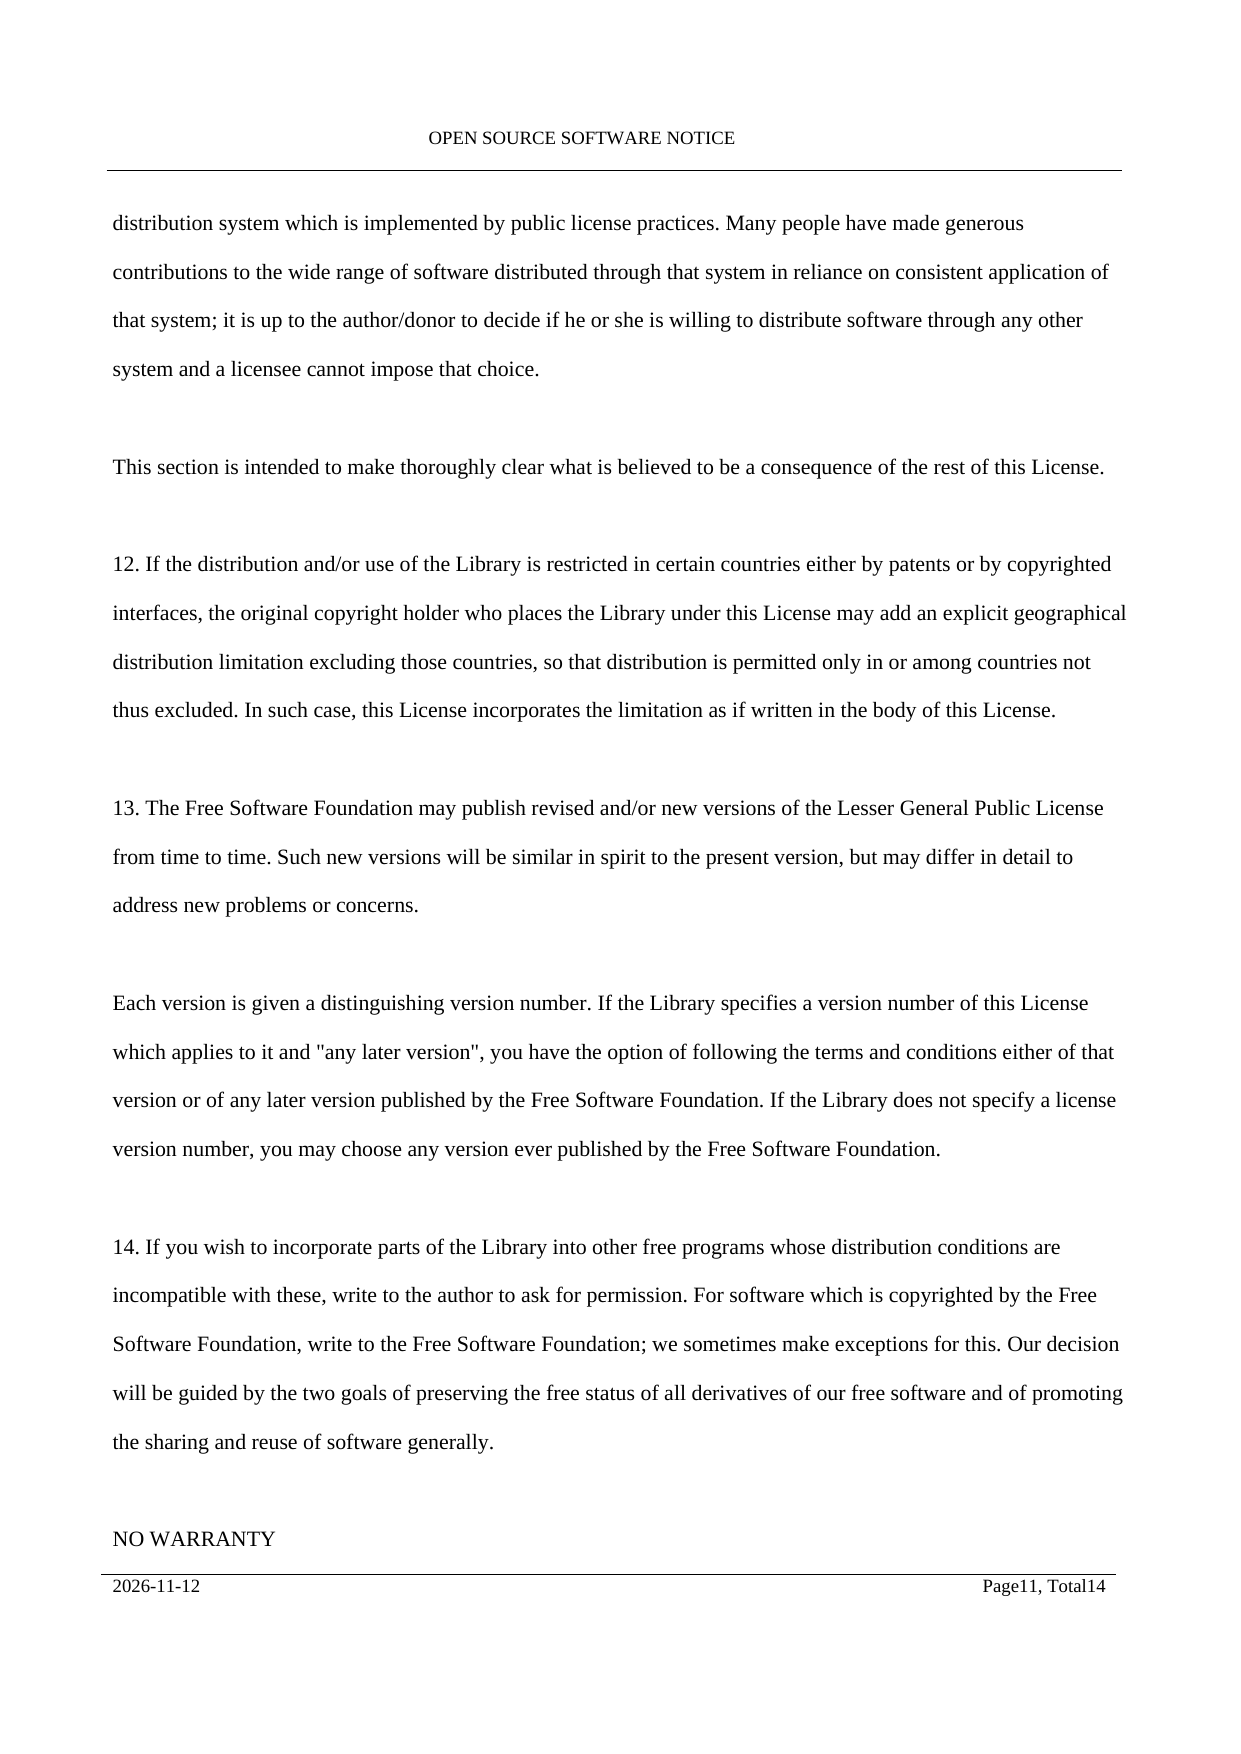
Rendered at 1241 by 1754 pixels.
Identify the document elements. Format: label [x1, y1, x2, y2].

text [112, 206, 1128, 1555]
